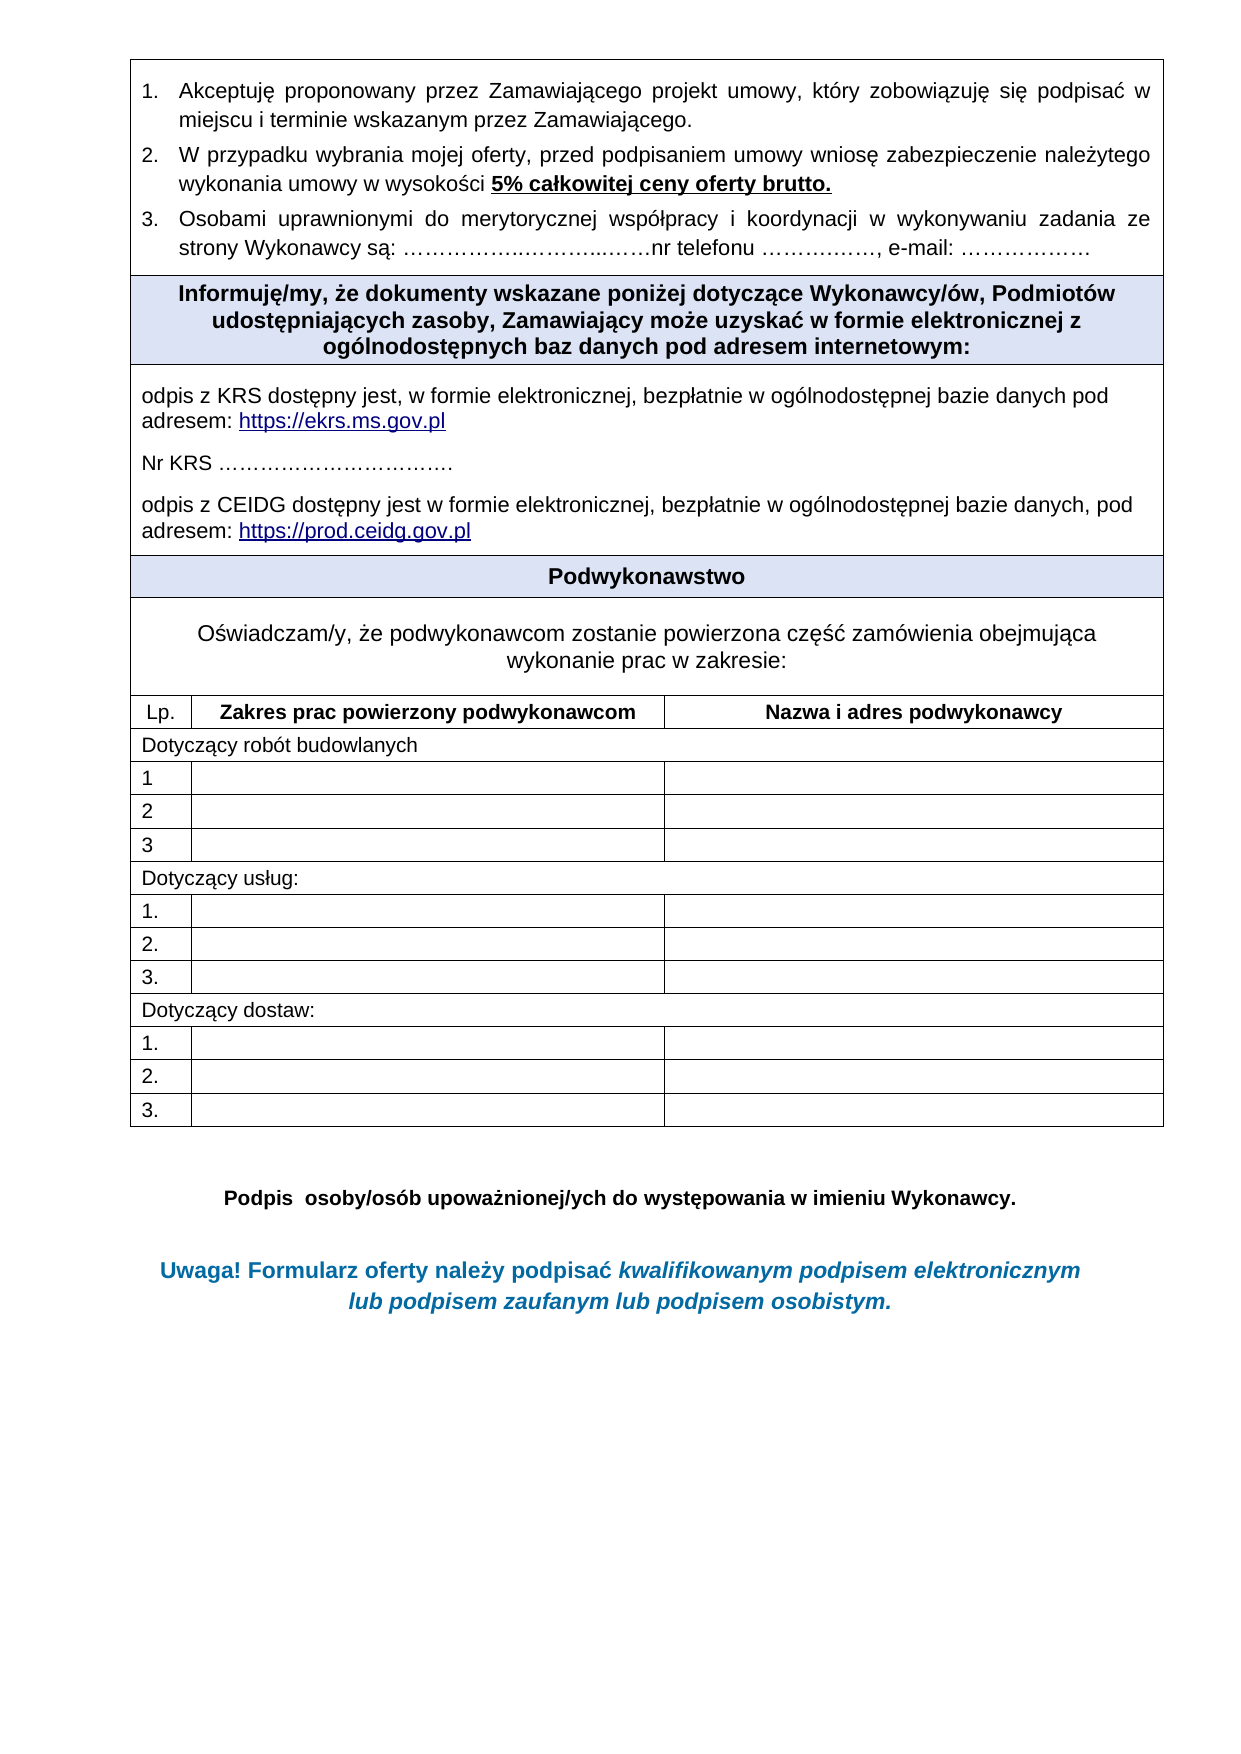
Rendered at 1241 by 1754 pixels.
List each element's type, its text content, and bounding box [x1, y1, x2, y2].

table_cell Dotyczący usług: [131, 862, 1163, 894]
text Uwaga! Formularz oferty należy podpisać kwalifikowanym podpisem elektronicznym lub podpisem zaufanym lub podpisem osobistym. [148, 1257, 1093, 1314]
table_cell [665, 829, 1163, 861]
table_cell 1 [131, 762, 191, 794]
table_cell [665, 1094, 1163, 1126]
table_cell [665, 895, 1163, 927]
table_cell [192, 1060, 664, 1092]
table_cell [665, 762, 1163, 794]
table_cell [192, 795, 664, 827]
table_cell [192, 1094, 664, 1126]
table_cell Dotyczący dostaw: [131, 994, 1163, 1026]
table_cell Nazwa i adres podwykonawcy [665, 696, 1163, 728]
table_cell Zakres prac powierzony podwykonawcom [192, 696, 664, 728]
table_cell 1. [131, 895, 191, 927]
table_cell [665, 795, 1163, 827]
table_cell [665, 928, 1163, 960]
table_cell [192, 1027, 664, 1059]
table_cell Podwykonawstwo [131, 556, 1163, 597]
table_cell 1. [131, 1027, 191, 1059]
table_cell Oświadczam/y, że podwykonawcom zostanie powierzona część zamówienia obejmująca wykonanie prac w zakresie: [131, 598, 1163, 695]
table_cell 2 [131, 795, 191, 827]
table_cell 3. [131, 1094, 191, 1126]
table_cell 3 [131, 829, 191, 861]
table_cell [192, 762, 664, 794]
table_cell [665, 1060, 1163, 1092]
text Podpis osoby/osób upoważnionej/ych do występowania w imieniu Wykonawcy. [148, 1186, 1093, 1209]
table_cell [665, 961, 1163, 993]
table_cell [665, 1027, 1163, 1059]
table_cell Dotyczący robót budowlanych [131, 729, 1163, 761]
table_cell [192, 928, 664, 960]
table_cell 2. [131, 928, 191, 960]
table_cell [192, 895, 664, 927]
table_cell Akceptuję proponowany przez Zamawiającego projekt umowy, który zobowiązuję się podpisać w miejscu i terminie wskazanym przez Zamawiającego. W przypadku wybrania mojej oferty, przed podpisaniem umowy wniosę zabezpieczenie należytego wykonania umowy w wysokości 5% całkowitej ceny oferty brutto. Osobami uprawnionymi do merytorycznej współpracy i koordynacji w wykonywaniu zadania ze strony Wykonawcy są: ……………..………...……nr telefonu ……….……, e-mail: ……………… [131, 60, 1163, 275]
table_cell Informuję/my, że dokumenty wskazane poniżej dotyczące Wykonawcy/ów, Podmiotów udostępniających zasoby, Zamawiający może uzyskać w formie elektronicznej z ogólnodostępnych baz danych pod adresem internetowym: [131, 276, 1163, 364]
table_cell Lp. [131, 696, 191, 728]
table_cell 2. [131, 1060, 191, 1092]
table_cell odpis z KRS dostępny jest, w formie elektronicznej, bezpłatnie w ogólnodostępnej bazie danych pod adresem: https://ekrs.ms.gov.pl Nr KRS ……………………………. odpis z CEIDG dostępny jest w formie elektronicznej, bezpłatnie w ogólnodostępnej bazie danych, pod adresem: https://prod.ceidg.gov.pl [131, 365, 1163, 554]
table_cell [192, 829, 664, 861]
table_cell [192, 961, 664, 993]
table_cell 3. [131, 961, 191, 993]
